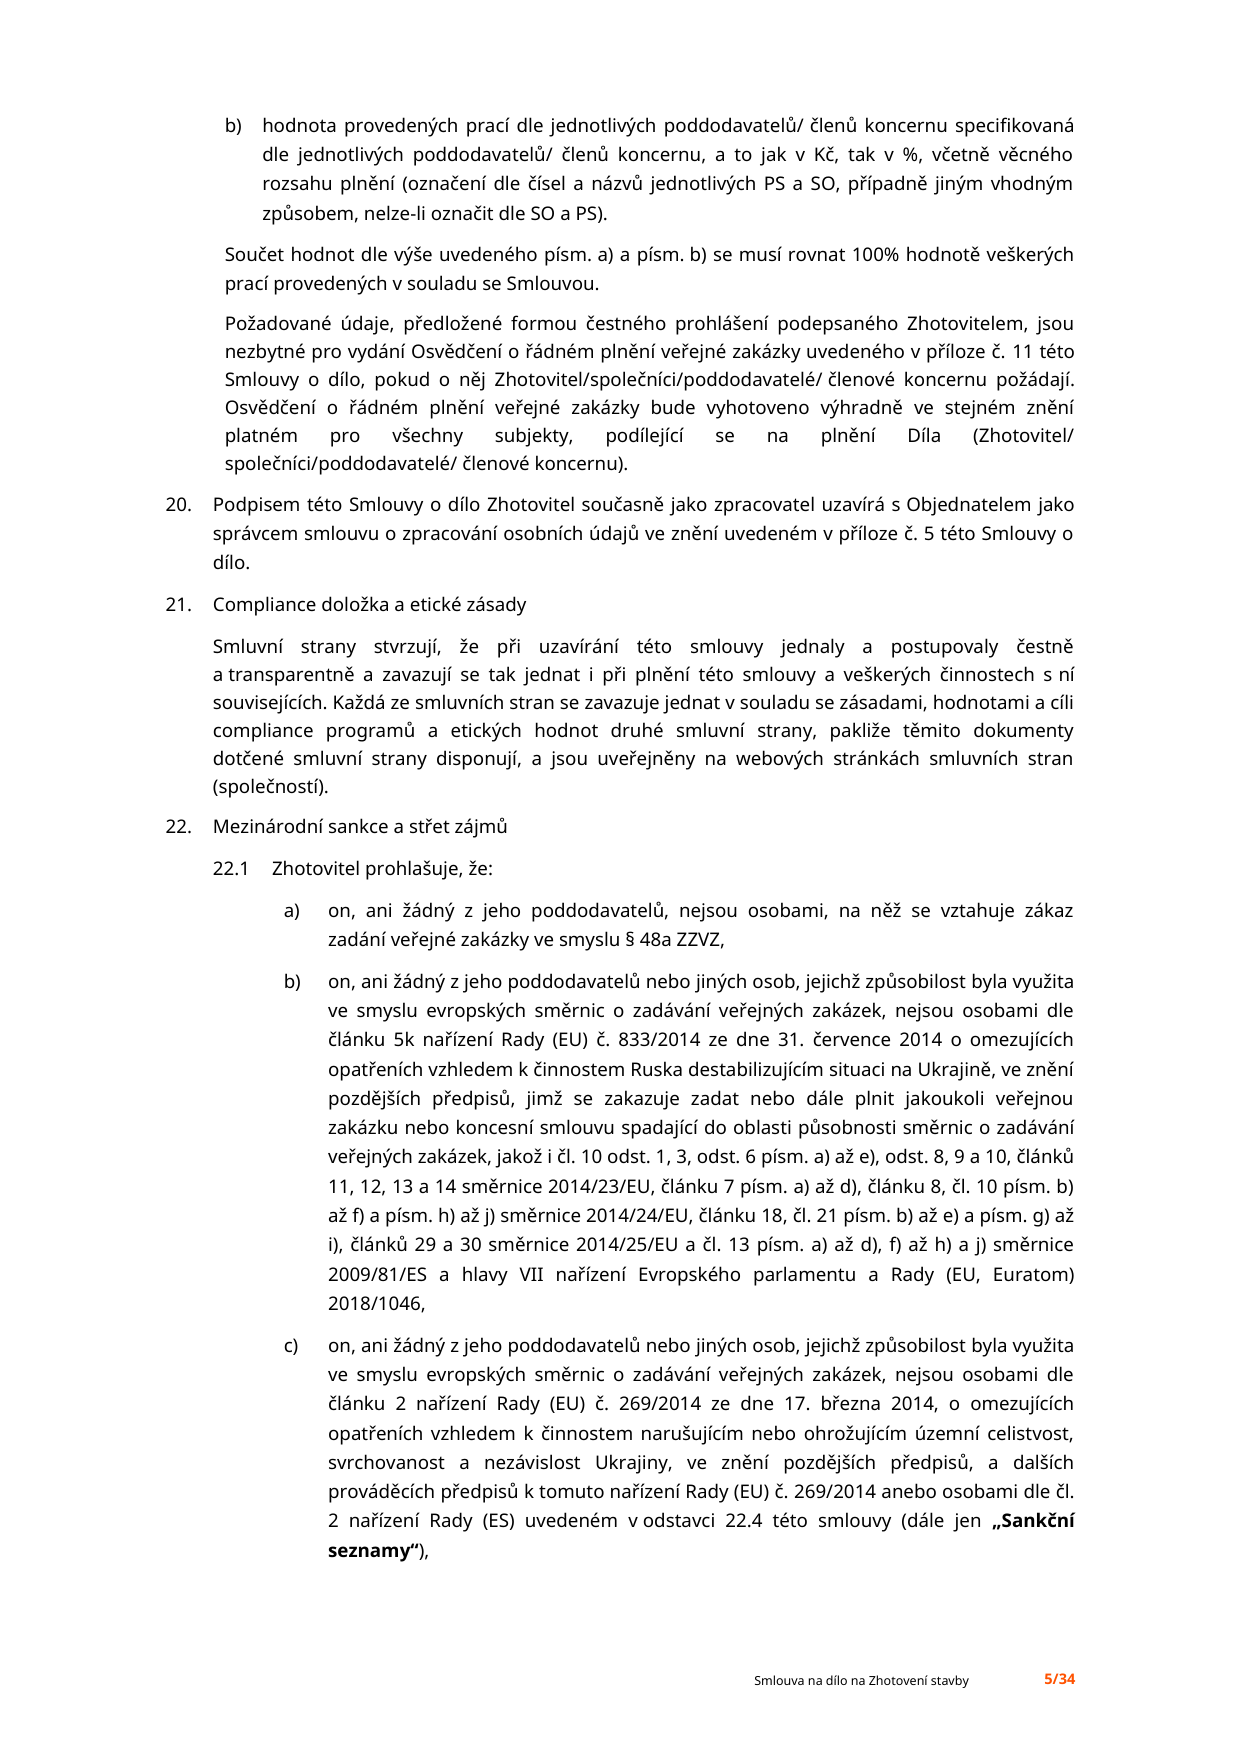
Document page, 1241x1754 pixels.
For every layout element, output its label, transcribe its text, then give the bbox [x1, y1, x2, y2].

text Podpisem této Smlouvy o dílo Zhotovitel současně jako zpracovatel uzavírá s Objednatelem jako správcem smlouvu o zpracování osobních údajů ve znění uvedeném v příloze č. 5 této Smlouvy o dílo. [165, 491, 1075, 575]
text Mezinárodní sankce a střet zájmů [165, 814, 1075, 839]
text on, ani žádný z jeho poddodavatelů nebo jiných osob, jejichž způsobilost byla využita ve smyslu evropských směrnic o zadávání veřejných zakázek, nejsou osobami dle článku 5k nařízení Rady (EU) č. 833/2014 ze dne 31. července 2014 o omezujících opatřeních vzhledem k činnostem Ruska destabilizujícím situaci na Ukrajině, ve znění pozdějších předpisů, jimž se zakazuje zadat nebo dále plnit jakoukoli veřejnou zakázku nebo koncesní smlouvu spadající do oblasti působnosti směrnic o zadávání veřejných zakázek, jakož i čl. 10 odst. 1, 3, odst. 6 písm. a) až e), odst. 8, 9 a 10, článků 11, 12, 13 a 14 směrnice 2014/23/EU, článku 7 písm. a) až d), článku 8, čl. 10 písm. b) až f) a písm. h) až j) směrnice 2014/24/EU, článku 18, čl. 21 písm. b) až e) a písm. g) až i), článků 29 a 30 směrnice 2014/25/EU a čl. 13 písm. a) až d), f) až h) a j) směrnice 2009/81/ES a hlavy VII nařízení Evropského parlamentu a Rady (EU, Euratom) 2018/1046, [283, 968, 1075, 1316]
text Požadované údaje, předložené formou čestného prohlášení podepsaného Zhotovitelem, jsou nezbytné pro vydání Osvědčení o řádném plnění veřejné zakázky uvedeného v příloze č. 11 této Smlouvy o dílo, pokud o něj Zhotovitel/společníci/poddodavatelé/ členové koncernu požádají. Osvědčení o řádném plnění veřejné zakázky bude vyhotoveno výhradně ve stejném znění platném pro všechny subjekty, podílející se na plnění Díla (Zhotovitel/ společníci/poddodavatelé/ členové koncernu). [224, 310, 1075, 476]
text Compliance doložka a etické zásady [165, 591, 1075, 617]
text Zhotovitel prohlašuje, že: [213, 855, 1075, 881]
text on, ani žádný z jeho poddodavatelů, nejsou osobami, na něž se vztahuje zákaz zadání veřejné zakázky ve smyslu § 48a ZZVZ, [283, 897, 1075, 952]
text on, ani žádný z jeho poddodavatelů nebo jiných osob, jejichž způsobilost byla využita ve smyslu evropských směrnic o zadávání veřejných zakázek, nejsou osobami dle článku 2 nařízení Rady (EU) č. 269/2014 ze dne 17. března 2014, o omezujících opatřeních vzhledem k činnostem narušujícím nebo ohrožujícím územní celistvost, svrchovanost a nezávislost Ukrajiny, ve znění pozdějších předpisů, a dalších prováděcích předpisů k tomuto nařízení Rady (EU) č. 269/2014 anebo osobami dle čl. 2 nařízení Rady (ES) uvedeném v odstavci 22.4 této smlouvy (dále jen „Sankční seznamy“), [283, 1332, 1075, 1562]
text Součet hodnot dle výše uvedeného písm. a) a písm. b) se musí rovnat 100% hodnotě veškerých prací provedených v souladu se Smlouvou. [224, 242, 1075, 295]
text Smluvní strany stvrzují, že při uzavírání této smlouvy jednaly a postupovaly čestně a transparentně a zavazují se tak jednat i při plnění této smlouvy a veškerých činnostech s ní souvisejících. Každá ze smluvních stran se zavazuje jednat v souladu se zásadami, hodnotami a cíli compliance programů a etických hodnot druhé smluvní strany, pakliže těmito dokumenty dotčené smluvní strany disponují, a jsou uveřejněny na webových stránkách smluvních stran (společností). [213, 633, 1075, 799]
text hodnota provedených prací dle jednotlivých poddodavatelů/ členů koncernu specifikovaná dle jednotlivých poddodavatelů/ členů koncernu, a to jak v Kč, tak v %, včetně věcného rozsahu plnění (označení dle čísel a názvů jednotlivých PS a SO, případně jiným vhodným způsobem, nelze-li označit dle SO a PS). [224, 112, 1075, 226]
